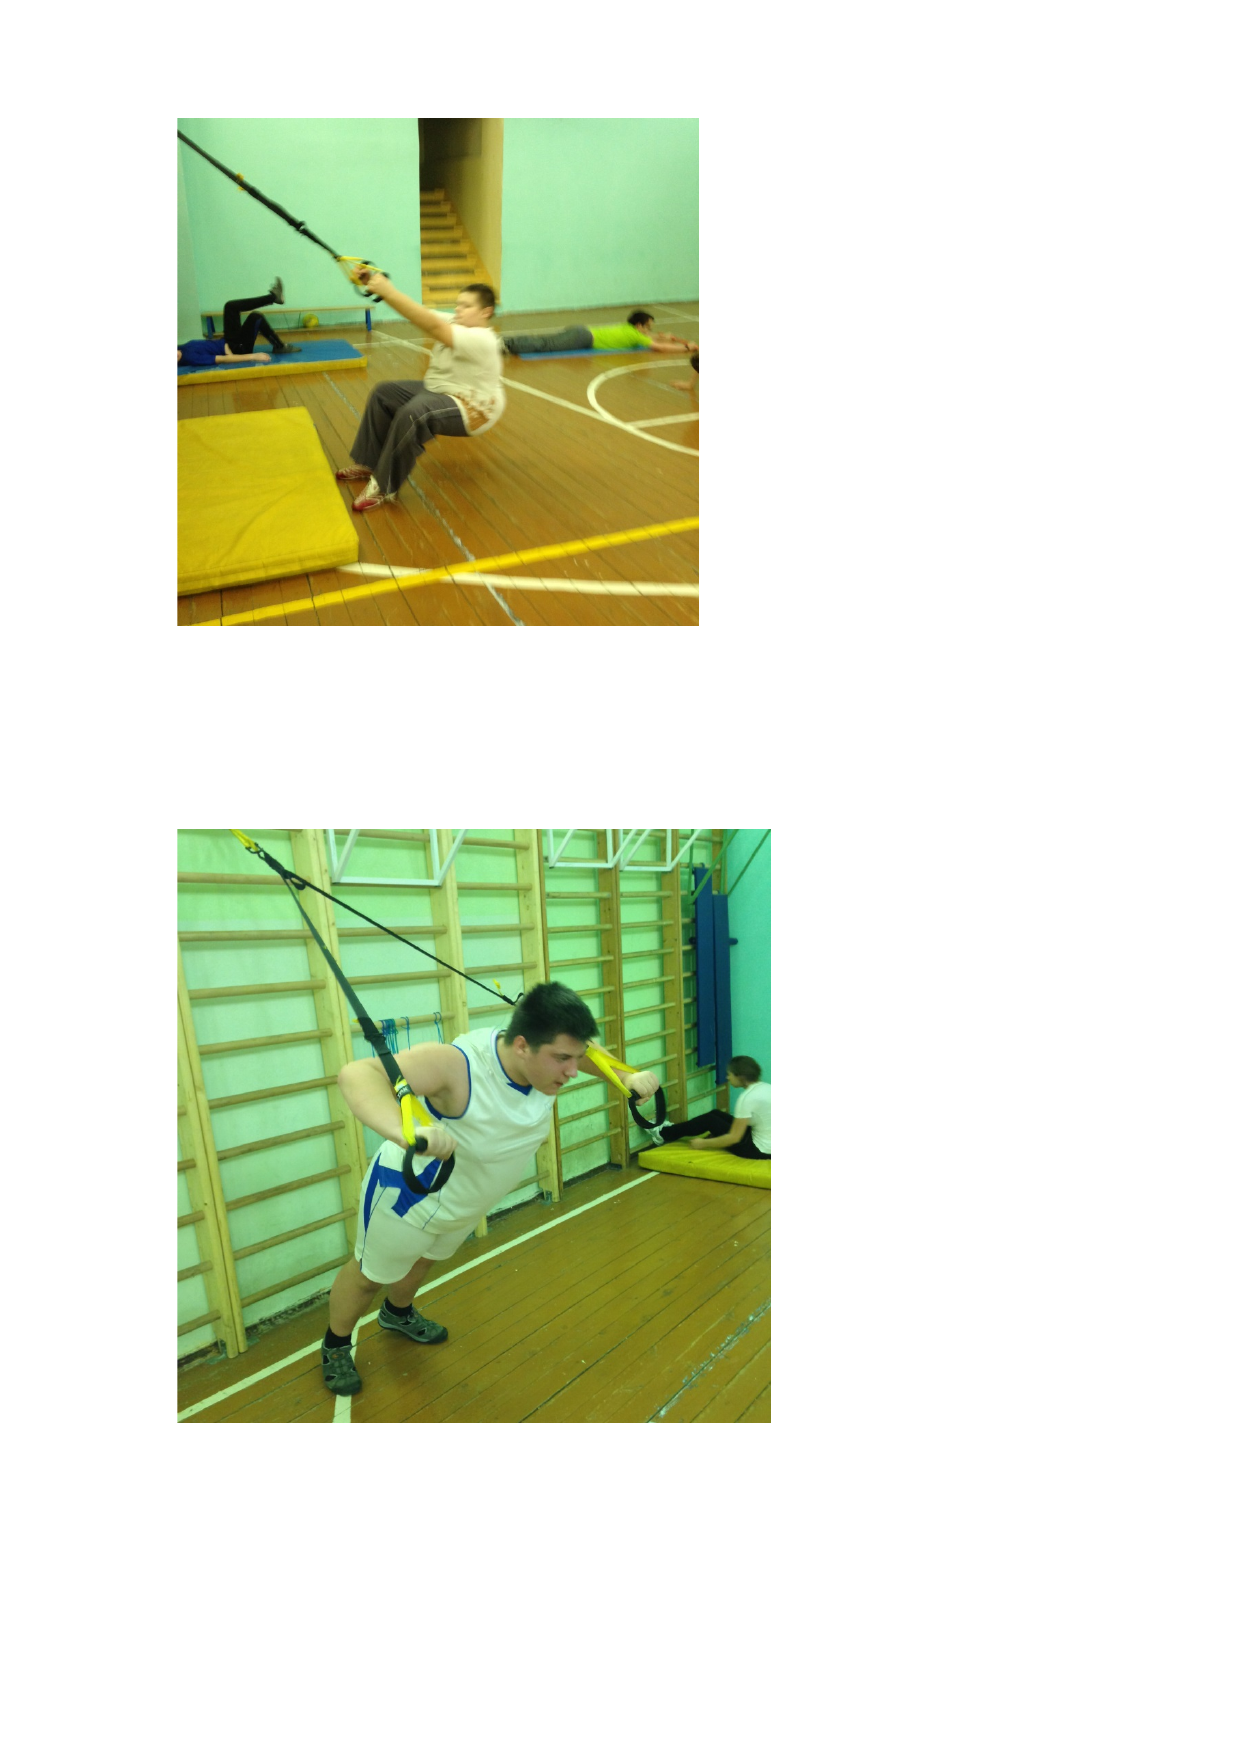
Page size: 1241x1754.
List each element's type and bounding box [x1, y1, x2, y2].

picture [177, 118, 699, 626]
picture [177, 829, 771, 1423]
